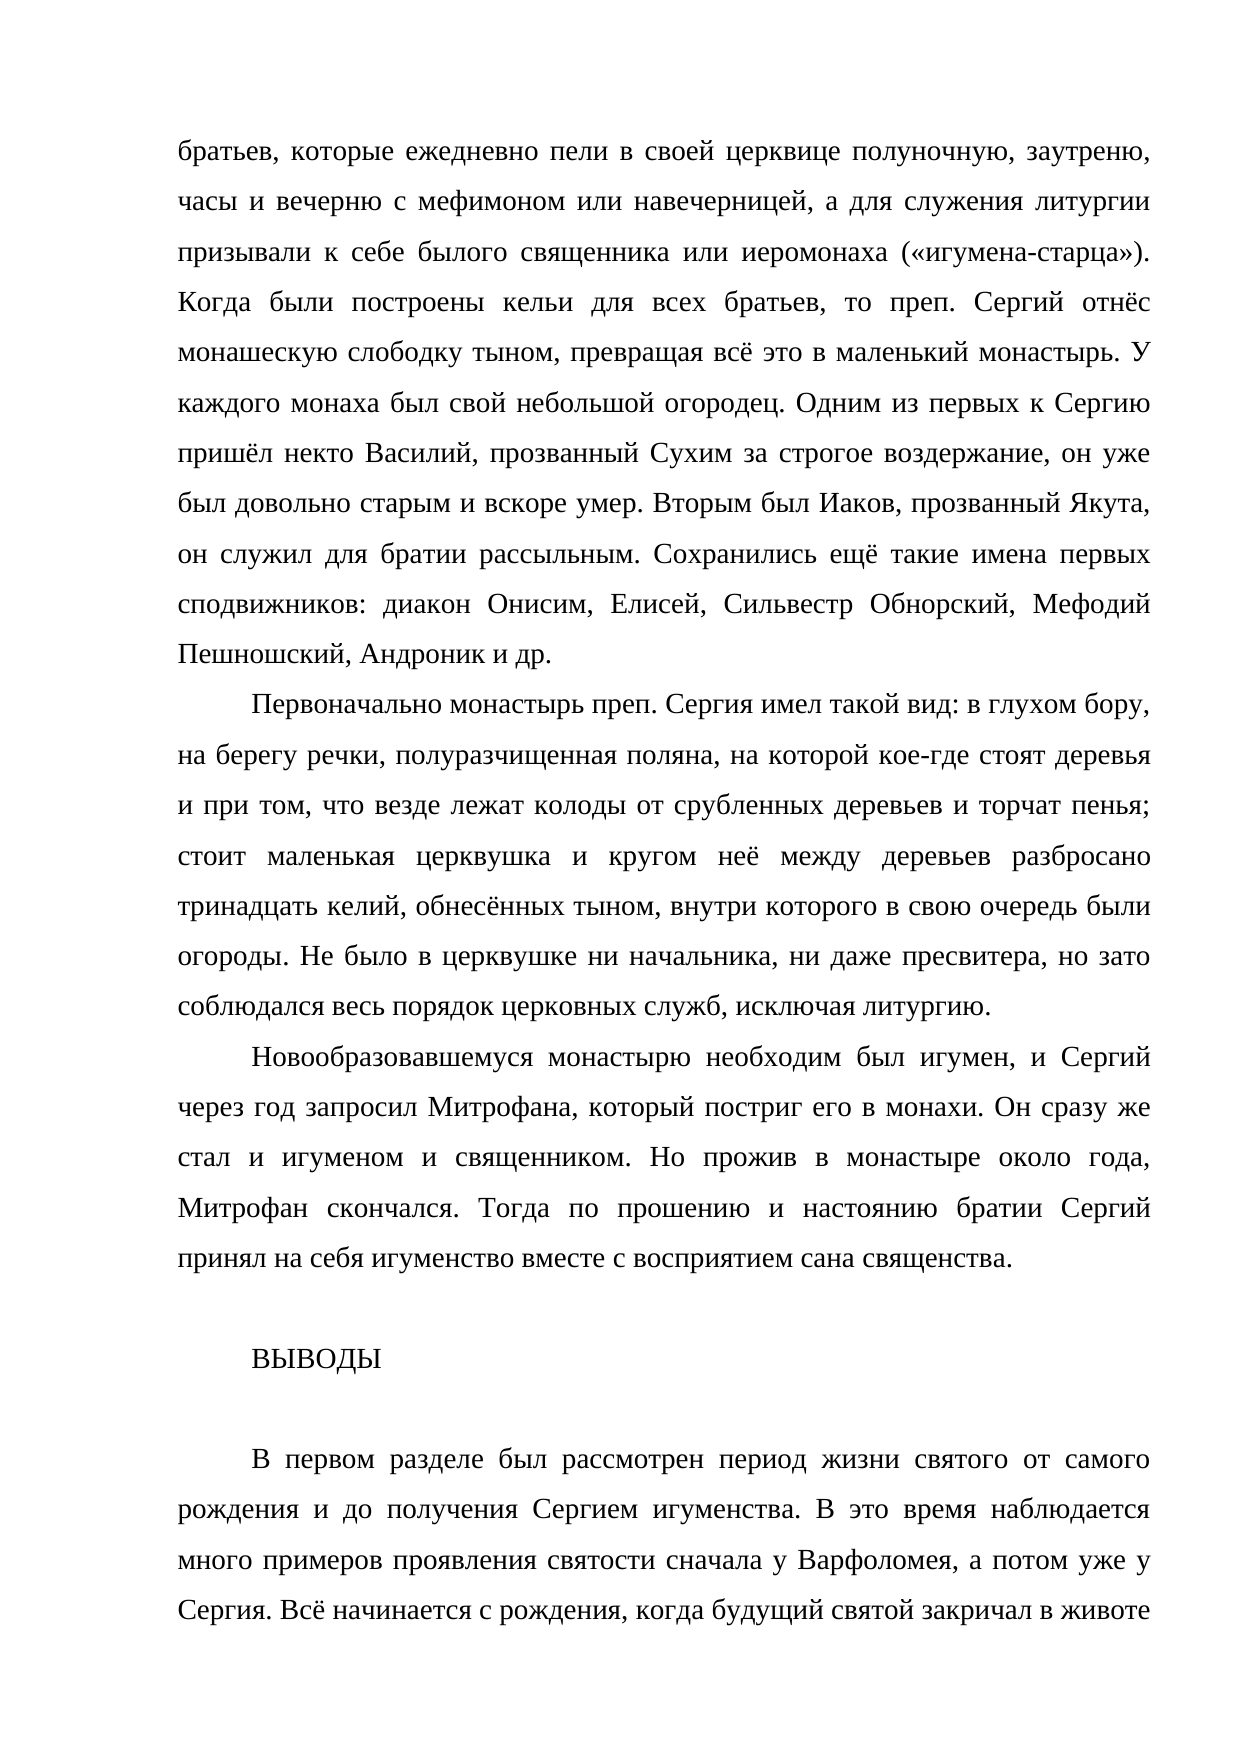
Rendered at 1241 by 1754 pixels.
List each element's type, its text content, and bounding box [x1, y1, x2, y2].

text Первоначально монастырь преп. Сергия имел такой вид: в глухом бору, на берегу речки, полуразчищенная поляна, на которой кое-где стоят деревья и при том, что везде лежат колоды от срубленных деревьев и торчат пенья; стоит маленькая церквушка и кругом неё между деревьев разбросано тринадцать келий, обнесённых тыном, внутри которого в свою очередь были огороды. Не было в церквушке ни начальника, ни даже пресвитера, но зато соблюдался весь порядок церковных служб, исключая литургию. [177, 687, 1152, 1022]
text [177, 1441, 1152, 1626]
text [177, 133, 1152, 670]
text Новообразовавшемуся монастырю необходим был игумен, и Сергий через год запросил Митрофана, который постриг его в монахи. Он сразу же стал и игуменом и священником. Но прожив в монастыре около года, Митрофан скончался. Тогда по прошению и настоянию братии Сергий принял на себя игуменство вместе с восприятием сана священства. [177, 1039, 1152, 1274]
text ВЫВОДЫ [177, 1341, 1152, 1374]
